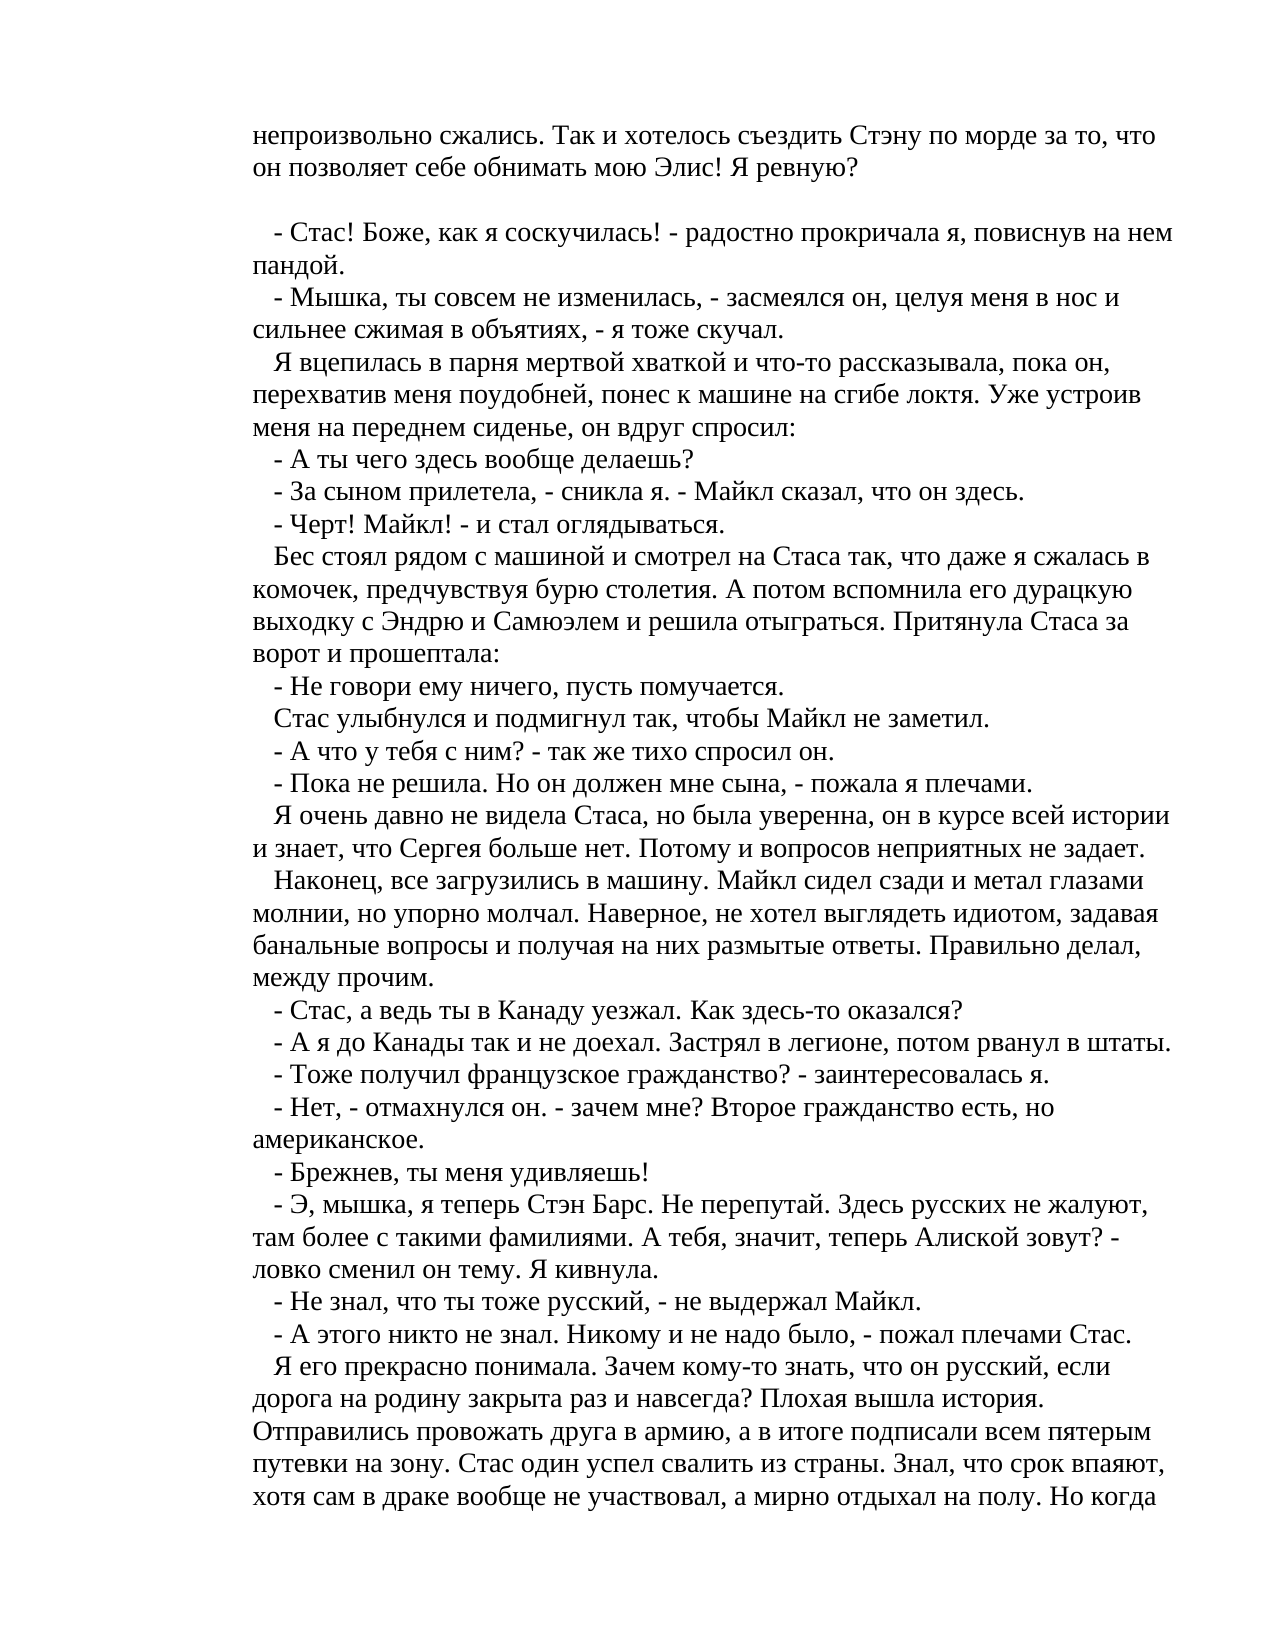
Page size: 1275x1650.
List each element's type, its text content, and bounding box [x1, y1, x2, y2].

text - Мышка, ты совсем не изменилась, - засмеялся он, целуя меня в нос и сильнее сжимая в объятиях, - я тоже скучал. [252, 280, 1186, 345]
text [252, 1349, 1186, 1511]
text - Не говори ему ничего, пусть помучается. [252, 669, 1186, 701]
text - Нет, - отмахнулся он. - зачем мне? Второе гражданство есть, но американское. [252, 1090, 1186, 1155]
text Я очень давно не видела Стаса, но была уверенна, он в курсе всей истории и знает, что Сергея больше нет. Потому и вопросов неприятных не задает. [252, 798, 1186, 863]
text - Стас! Боже, как я соскучилась! - радостно прокричала я, повиснув на нем пандой. [252, 215, 1186, 280]
text - Э, мышка, я теперь Стэн Барс. Не перепутай. Здесь русских не жалуют, там более с такими фамилиями. А тебя, значит, теперь Алиской зовут? - ловко сменил он тему. Я кивнула. [252, 1187, 1186, 1284]
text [252, 118, 1186, 183]
text - Пока не решила. Но он должен мне сына, - пожала я плечами. [252, 766, 1186, 798]
text Стас улыбнулся и подмигнул так, чтобы Майкл не заметил. [252, 701, 1186, 734]
text - Брежнев, ты меня удивляешь! [252, 1155, 1186, 1187]
text - Тоже получил французское гражданство? - заинтересовалась я. [252, 1058, 1186, 1090]
text - А ты чего здесь вообще делаешь? [252, 442, 1186, 474]
text - А этого никто не знал. Никому и не надо было, - пожал плечами Стас. [252, 1317, 1186, 1349]
text - За сыном прилетела, - сникла я. - Майкл сказал, что он здесь. [252, 474, 1186, 507]
text Наконец, все загрузились в машину. Майкл сидел сзади и метал глазами молнии, но упорно молчал. Наверное, не хотел выглядеть идиотом, задавая банальные вопросы и получая на них размытые ответы. Правильно делал, между прочим. [252, 863, 1186, 993]
text - А что у тебя с ним? - так же тихо спросил он. [252, 734, 1186, 766]
text - Черт! Майкл! - и стал оглядываться. [252, 507, 1186, 539]
text Я вцепилась в парня мертвой хваткой и что-то рассказывала, пока он, перехватив меня поудобней, понес к машине на сгибе локтя. Уже устроив меня на переднем сиденье, он вдруг спросил: [252, 345, 1186, 442]
text - Не знал, что ты тоже русский, - не выдержал Майкл. [252, 1284, 1186, 1317]
text Бес стоял рядом с машиной и смотрел на Стаса так, что даже я сжалась в комочек, предчувствуя бурю столетия. А потом вспомнила его дурацкую выходку с Эндрю и Самюэлем и решила отыграться. Притянула Стаса за ворот и прошептала: [252, 539, 1186, 669]
text - А я до Канады так и не доехал. Застрял в легионе, потом рванул в штаты. [252, 1025, 1186, 1058]
text - Стас, а ведь ты в Канаду уезжал. Как здесь-то оказался? [252, 993, 1186, 1025]
